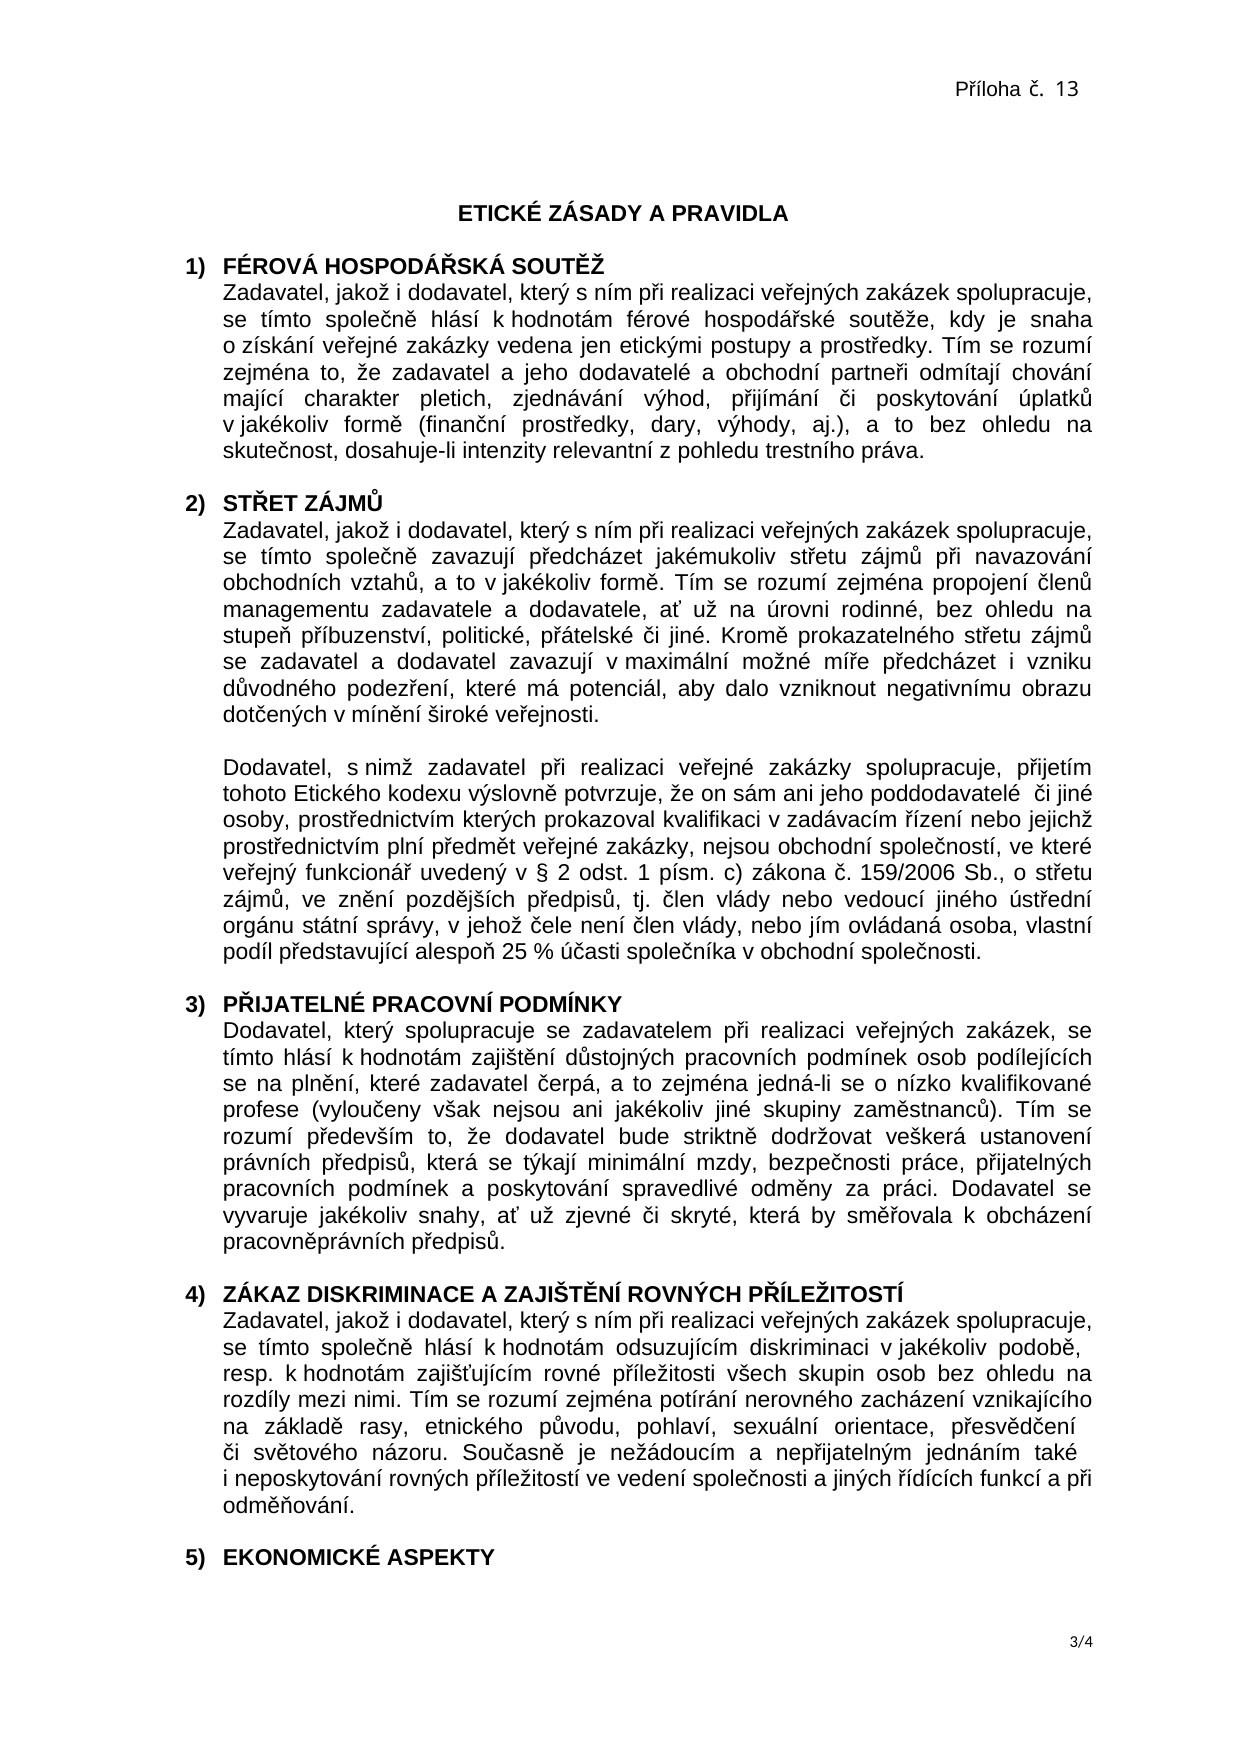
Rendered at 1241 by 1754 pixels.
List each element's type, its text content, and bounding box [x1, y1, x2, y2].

list Zadavatel, jakož i dodavatel, který s ním při realizaci veřejných zakázek spolupracuje, se tímto společně hlásí k hodnotám odsuzujícím diskriminaci v jakékoliv podobě, resp. k hodnotám zajišťujícím rovné příležitosti všech skupin osob bez ohledu na rozdíly mezi nimi. Tím se rozumí zejména potírání nerovného zacházení vznikajícího na základě rasy, etnického původu, pohlaví, sexuální orientace, přesvědčení či světového názoru. Současně je nežádoucím a nepřijatelným jednáním také i neposkytování rovných příležitostí ve vedení společnosti a jiných řídících funkcí a při odměňování. [223, 1307, 1093, 1518]
list EKONOMICKÉ ASPEKTY [185, 1544, 1093, 1571]
list ZÁKAZ DISKRIMINACE A ZAJIŠTĚNÍ ROVNÝCH PŘÍLEŽITOSTÍ [185, 1281, 1093, 1307]
list Dodavatel, s nimž zadavatel při realizaci veřejné zakázky spolupracuje, přijetím tohoto Etického kodexu výslovně potvrzuje, že on sám ani jeho poddodavatelé či jiné osoby, prostřednictvím kterých prokazoval kvalifikaci v zadávacím řízení nebo jejichž prostřednictvím plní předmět veřejné zakázky, nejsou obchodní společností, ve které veřejný funkcionář uvedený v § 2 odst. 1 písm. c) zákona č. 159/2006 Sb., o střetu zájmů, ve znění pozdějších předpisů, tj. člen vlády nebo vedoucí jiného ústřední orgánu státní správy, v jehož čele není člen vlády, nebo jím ovládaná osoba, vlastní podíl představující alespoň 25 % účasti společníka v obchodní společnosti. [223, 754, 1093, 964]
list Zadavatel, jakož i dodavatel, který s ním při realizaci veřejných zakázek spolupracuje, se tímto společně hlásí k hodnotám férové hospodářské soutěže, kdy je snaha o získání veřejné zakázky vedena jen etickými postupy a prostředky. Tím se rozumí zejména to, že zadavatel a jeho dodavatelé a obchodní partneři odmítají chování mající charakter pletich, zjednávání výhod, přijímání či poskytování úplatků v jakékoliv formě (finanční prostředky, dary, výhody, aj.), a to bez ohledu na skutečnost, dosahuje-li intenzity relevantní z pohledu trestního práva. [223, 279, 1093, 464]
list Dodavatel, který spolupracuje se zadavatelem při realizaci veřejných zakázek, se tímto hlásí k hodnotám zajištění důstojných pracovních podmínek osob podílejících se na plnění, které zadavatel čerpá, a to zejména jedná-li se o nízko kvalifikované profese (vyloučeny však nejsou ani jakékoliv jiné skupiny zaměstnanců). Tím se rozumí především to, že dodavatel bude striktně dodržovat veškerá ustanovení právních předpisů, která se týkají minimální mzdy, bezpečnosti práce, přijatelných pracovních podmínek a poskytování spravedlivé odměny za práci. Dodavatel se vyvaruje jakékoliv snahy, ať už zjevné či skryté, která by směřovala k obcházení pracovněprávních předpisů. [223, 1017, 1093, 1254]
list PŘIJATELNÉ PRACOVNÍ PODMÍNKY [185, 991, 1093, 1017]
list FÉROVÁ HOSPODÁŘSKÁ SOUTĚŽ [185, 253, 1093, 279]
list STŘET ZÁJMŮ [185, 490, 1093, 517]
text ETICKÉ ZÁSADY A PRAVIDLA [148, 200, 1093, 227]
list Zadavatel, jakož i dodavatel, který s ním při realizaci veřejných zakázek spolupracuje, se tímto společně zavazují předcházet jakémukoliv střetu zájmů při navazování obchodních vztahů, a to v jakékoliv formě. Tím se rozumí zejména propojení členů managementu zadavatele a dodavatele, ať už na úrovni rodinné, bez ohledu na stupeň příbuzenství, politické, přátelské či jiné. Kromě prokazatelného střetu zájmů se zadavatel a dodavatel zavazují v maximální možné míře předcházet i vzniku důvodného podezření, které má potenciál, aby dalo vzniknout negativnímu obrazu dotčených v mínění široké veřejnosti. [223, 517, 1093, 727]
